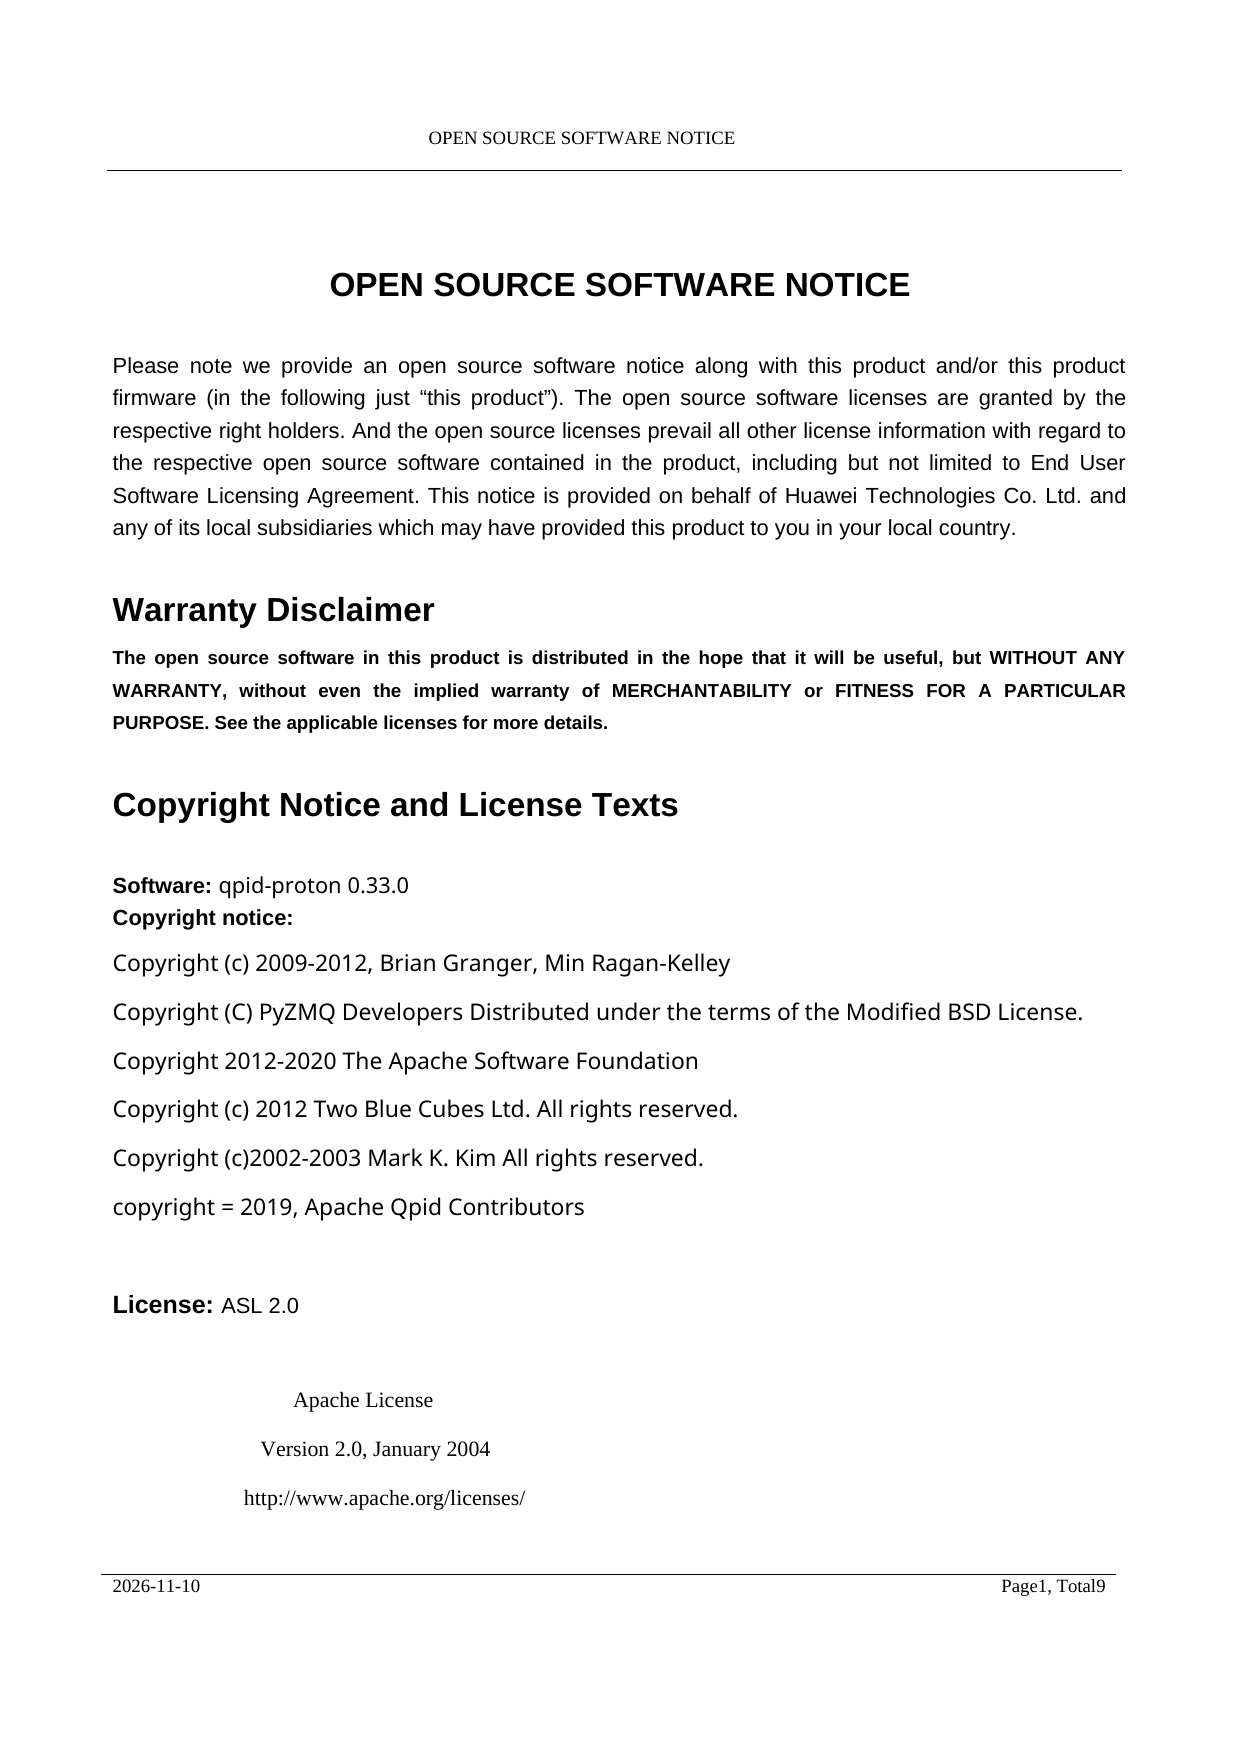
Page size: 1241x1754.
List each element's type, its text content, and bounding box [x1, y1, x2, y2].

text Copyright (c) 2009-2012, Brian Granger, Min Ragan-Kelley Copyright (C) PyZMQ Developers Distributed under the terms of the Modified BSD License. Copyright 2012-2020 The Apache Software Foundation Copyright (c) 2012 Two Blue Cubes Ltd. All rights reserved. Copyright (c)2002-2003 Mark K. Kim All rights reserved. copyright = 2019, Apache Qpid Contributors [112, 947, 1128, 1272]
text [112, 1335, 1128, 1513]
text OPEN SOURCE SOFTWARE NOTICE [112, 251, 1128, 316]
text The open source software in this product is distributed in the hope that it will be useful, but WITHOUT ANY WARRANTY, without even the implied warranty of MERCHANTABILITY or FITNESS FOR A PARTICULAR PURPOSE. See the applicable licenses for more details. [112, 641, 1128, 739]
text Please note we provide an open source software notice along with this product and/or this product firmware (in the following just “this product”). The open source software licenses are granted by the respective right holders. And the open source licenses prevail all other license information with regard to the respective open source software contained in the product, including but not limited to End User Software Licensing Agreement. This notice is provided on behalf of Huawei Technologies Co. Ltd. and any of its local subsidiaries which may have provided this product to you in your local country. [112, 349, 1128, 544]
text Software: qpid-proton 0.33.0 [112, 869, 1128, 901]
text Warranty Disclaimer [112, 576, 1128, 641]
text Copyright notice: [112, 901, 1128, 934]
text Copyright Notice and License Texts [112, 771, 1128, 836]
text License: ASL 2.0 [112, 1288, 1128, 1320]
